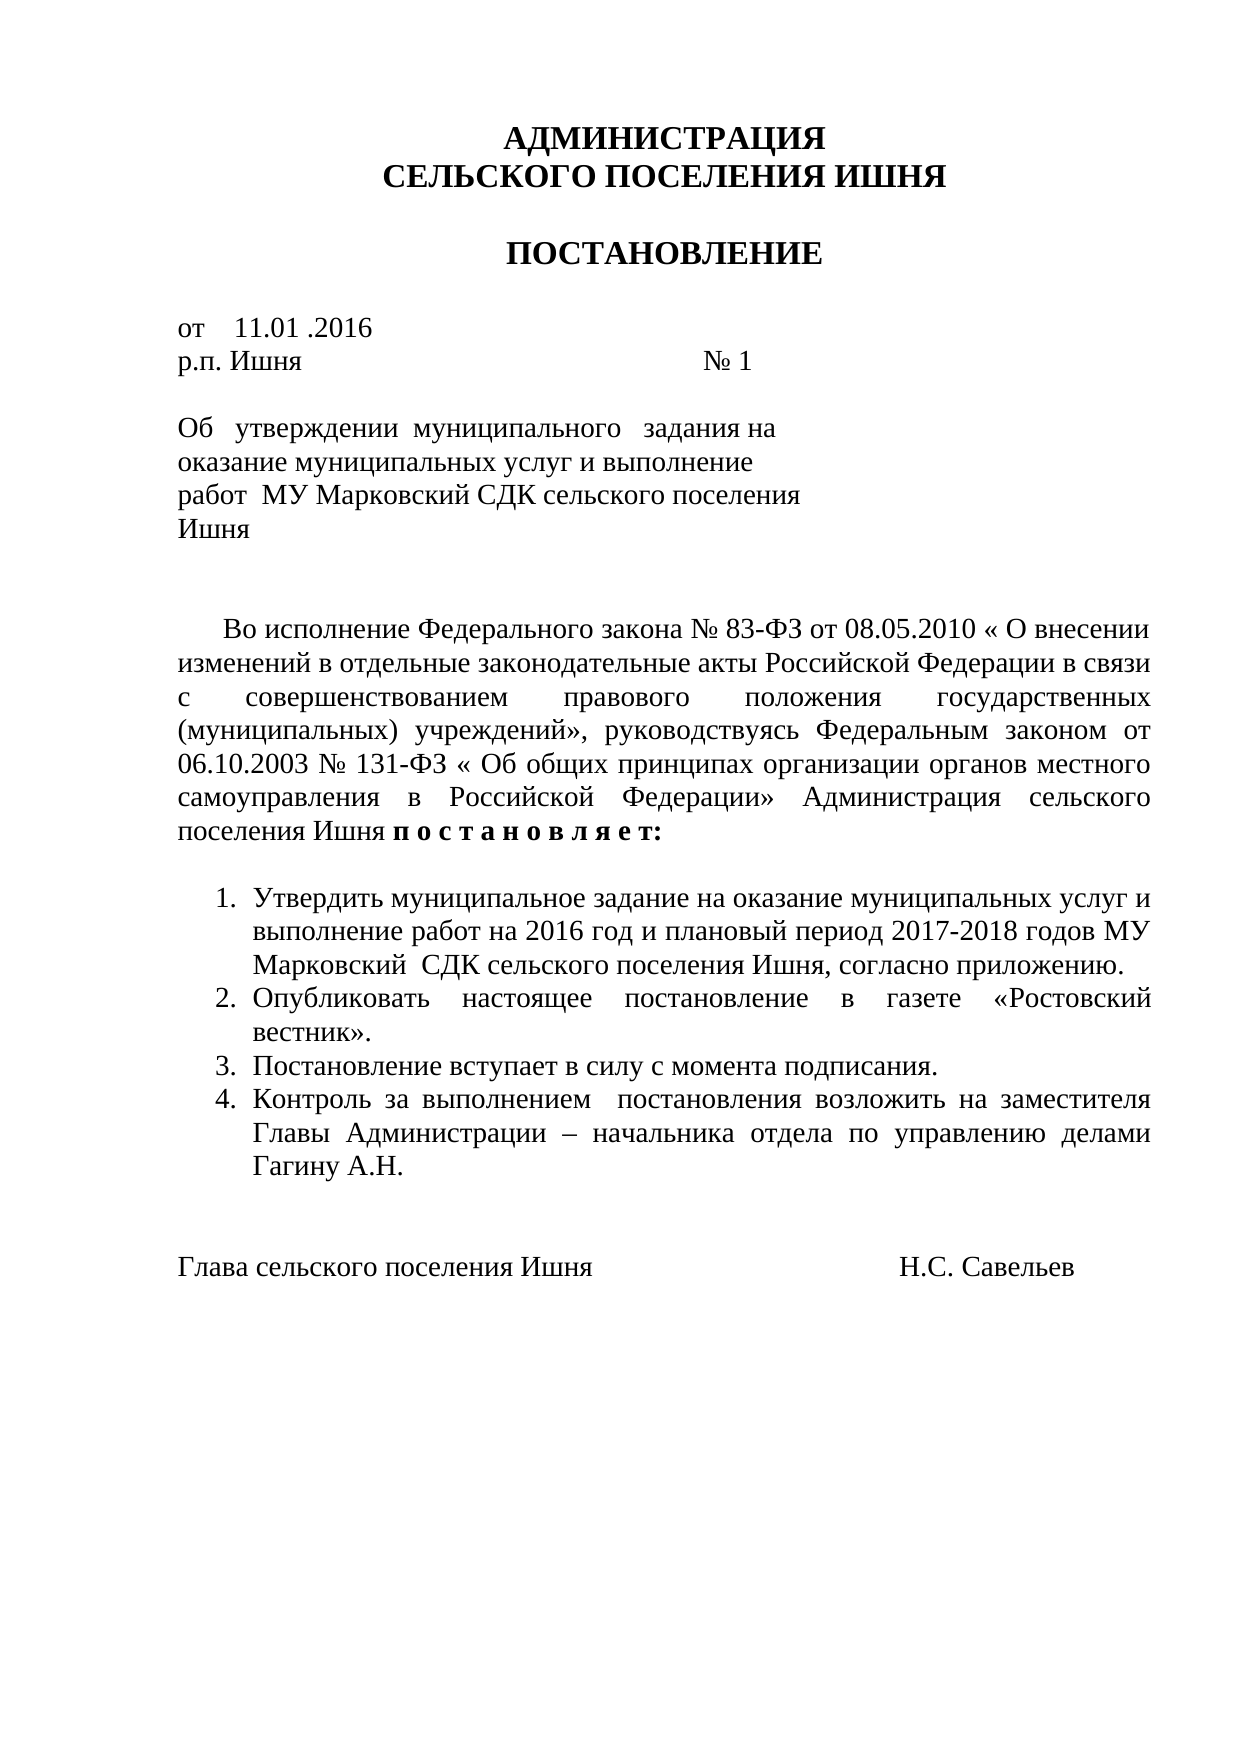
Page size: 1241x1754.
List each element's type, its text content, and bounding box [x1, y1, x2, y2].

text работ МУ Марковский СДК сельского поселения [177, 477, 1152, 511]
text СЕЛЬСКОГО ПОСЕЛЕНИЯ ИШНЯ [177, 156, 1152, 195]
text Ишня [177, 511, 1152, 544]
text Об утверждении муниципального задания на [177, 410, 1152, 444]
list Контроль за выполнением постановления возложить на заместителя Главы Администрации – начальника отдела по управлению делами Гагину А.Н. [215, 1081, 1152, 1182]
text р.п. Ишня № 1 [177, 343, 1152, 377]
text Во исполнение Федерального закона № 83-ФЗ от 08.05.2010 « О внесении изменений в отдельные законодательные акты Российской Федерации в связи с совершенствованием правового положения государственных (муниципальных) учреждений», руководствуясь Федеральным законом от 06.10.2003 № 131-ФЗ « Об общих принципах организации органов местного самоуправления в Российской Федерации» Администрация сельского поселения Ишня п о с т а н о в л я е т: [177, 612, 1152, 846]
list Утвердить муниципальное задание на оказание муниципальных услуг и выполнение работ на 2016 год и плановый период 2017-2018 годов МУ Марковский СДК сельского поселения Ишня, согласно приложению. [215, 880, 1152, 981]
list Постановление вступает в силу с момента подписания. [215, 1048, 1152, 1081]
text оказание муниципальных услуг и выполнение [177, 444, 1152, 477]
text от 11.01 .2016 [177, 310, 1152, 343]
text ПОСТАНОВЛЕНИЕ [177, 233, 1152, 271]
list Опубликовать настоящее постановление в газете «Ростовский вестник». [215, 981, 1152, 1048]
text Глава сельского поселения Ишня Н.С. Савельев [177, 1249, 1152, 1282]
text АДМИНИСТРАЦИЯ [177, 118, 1152, 156]
